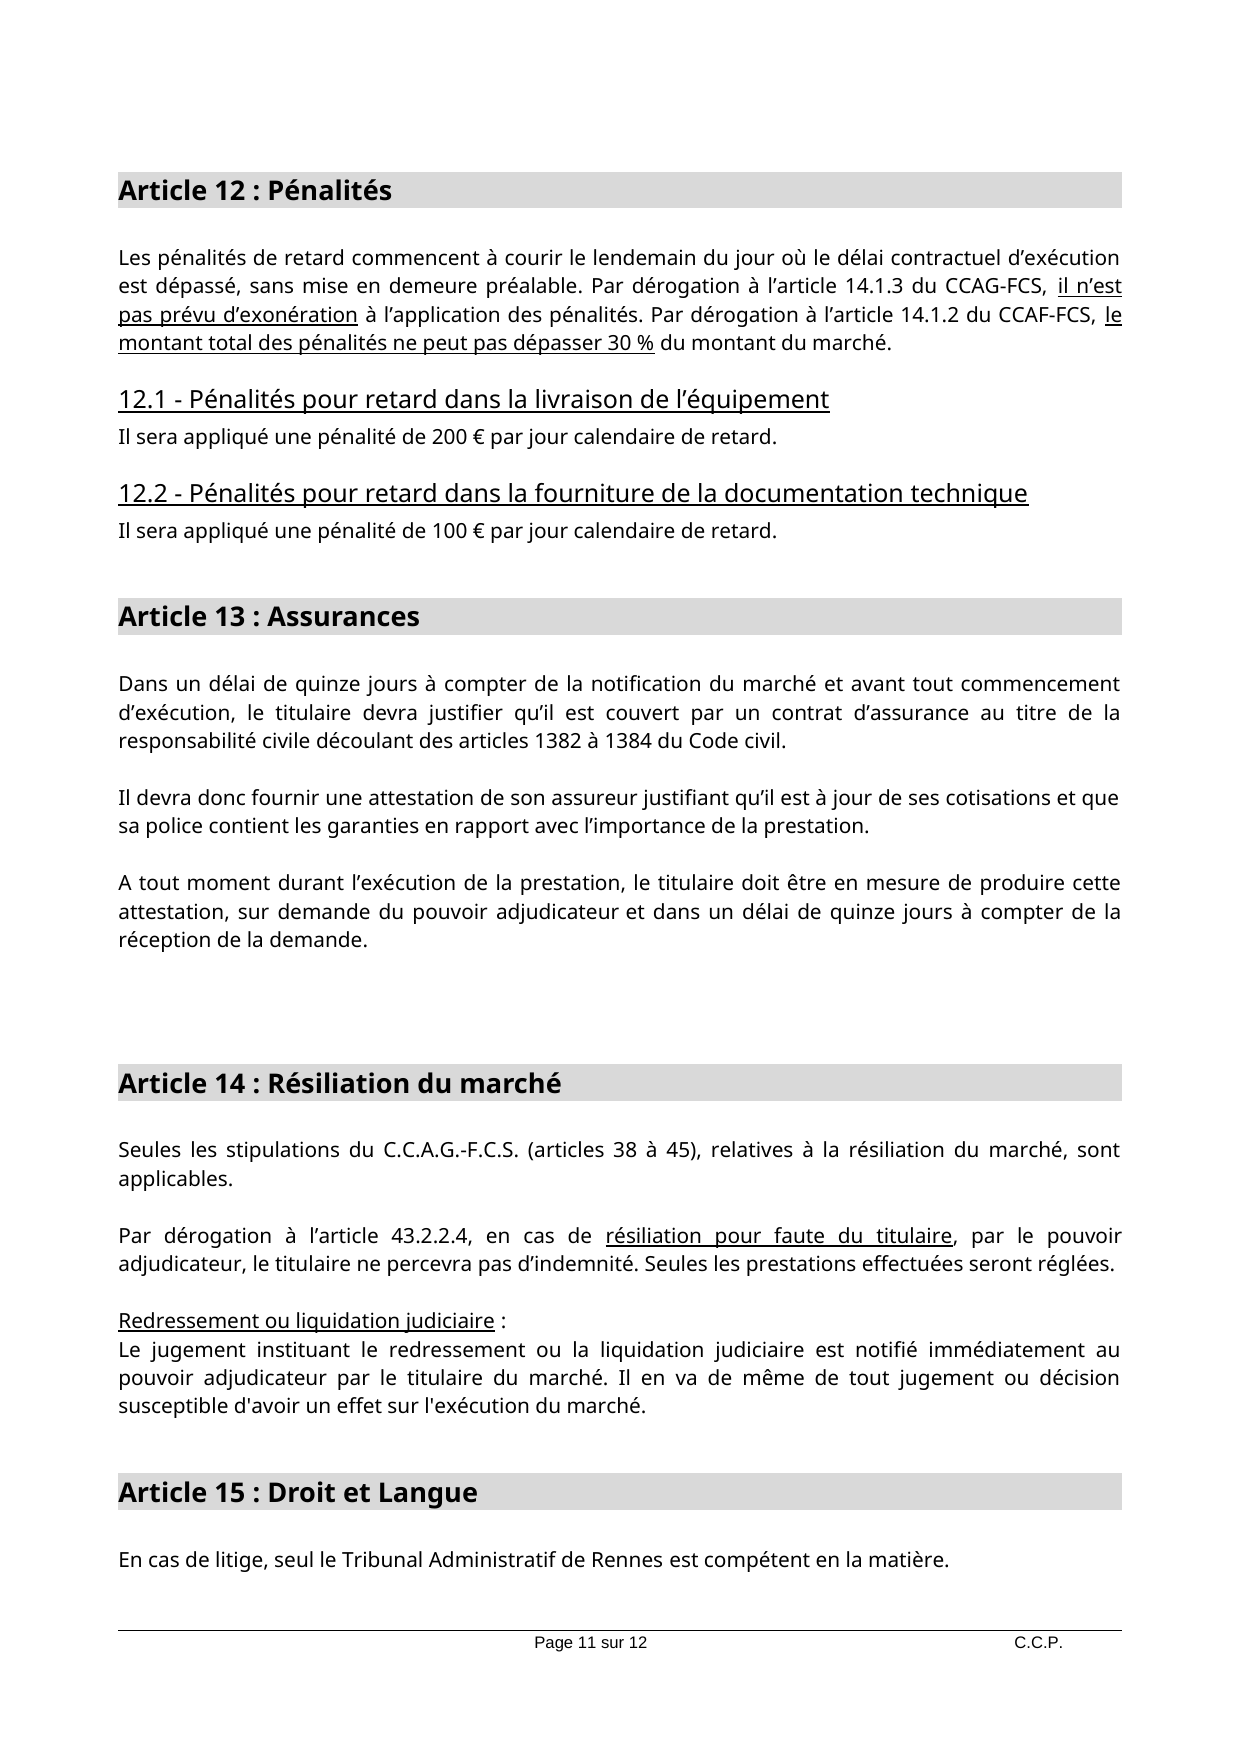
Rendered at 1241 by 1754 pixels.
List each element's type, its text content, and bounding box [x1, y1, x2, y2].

text Seules les stipulations du C.C.A.G.-F.C.S. (articles 38 à 45), relatives à la résiliation du marché, sont applicables. [118, 1136, 1122, 1192]
text Il sera appliqué une pénalité de 200 € par jour calendaire de retard. [118, 422, 1122, 451]
subtitle Article 12 : Pénalités [118, 172, 1122, 208]
subtitle Article 14 : Résiliation du marché [118, 1064, 1122, 1101]
text Par dérogation à l’article 43.2.2.4, en cas de résiliation pour faute du titulaire, par le pouvoir adjudicateur, le titulaire ne percevra pas d’indemnité. Seules les prestations effectuées seront réglées. [118, 1221, 1122, 1278]
subtitle 12.1 - Pénalités pour retard dans la livraison de l’équipement [118, 382, 1122, 416]
subtitle 12.2 - Pénalités pour retard dans la fourniture de la documentation technique [118, 476, 1122, 510]
list Il sera appliqué une pénalité de 100 € par jour calendaire de retard. [118, 516, 1122, 544]
text Il devra donc fournir une attestation de son assureur justifiant qu’il est à jour de ses cotisations et que sa police contient les garanties en rapport avec l’importance de la prestation. [118, 783, 1122, 840]
text A tout moment durant l’exécution de la prestation, le titulaire doit être en mesure de produire cette attestation, sur demande du pouvoir adjudicateur et dans un délai de quinze jours à compter de la réception de la demande. [118, 868, 1122, 954]
text En cas de litige, seul le Tribunal Administratif de Rennes est compétent en la matière. [118, 1545, 1122, 1573]
subtitle Article 13 : Assurances [118, 598, 1122, 635]
text Redressement ou liquidation judiciaire : [118, 1306, 1122, 1335]
text Dans un délai de quinze jours à compter de la notification du marché et avant tout commencement d’exécution, le titulaire devra justifier qu’il est couvert par un contrat d’assurance au titre de la responsabilité civile découlant des articles 1382 à 1384 du Code civil. [118, 669, 1122, 755]
text Le jugement instituant le redressement ou la liquidation judiciaire est notifié immédiatement au pouvoir adjudicateur par le titulaire du marché. Il en va de même de tout jugement ou décision susceptible d'avoir un effet sur l'exécution du marché. [118, 1335, 1122, 1420]
text Les pénalités de retard commencent à courir le lendemain du jour où le délai contractuel d’exécution est dépassé, sans mise en demeure préalable. Par dérogation à l’article 14.1.3 du CCAG-FCS, il n’est pas prévu d’exonération à l’application des pénalités. Par dérogation à l’article 14.1.2 du CCAF-FCS, le montant total des pénalités ne peut pas dépasser 30 % du montant du marché. [118, 243, 1122, 357]
subtitle Article 15 : Droit et Langue [118, 1473, 1122, 1510]
